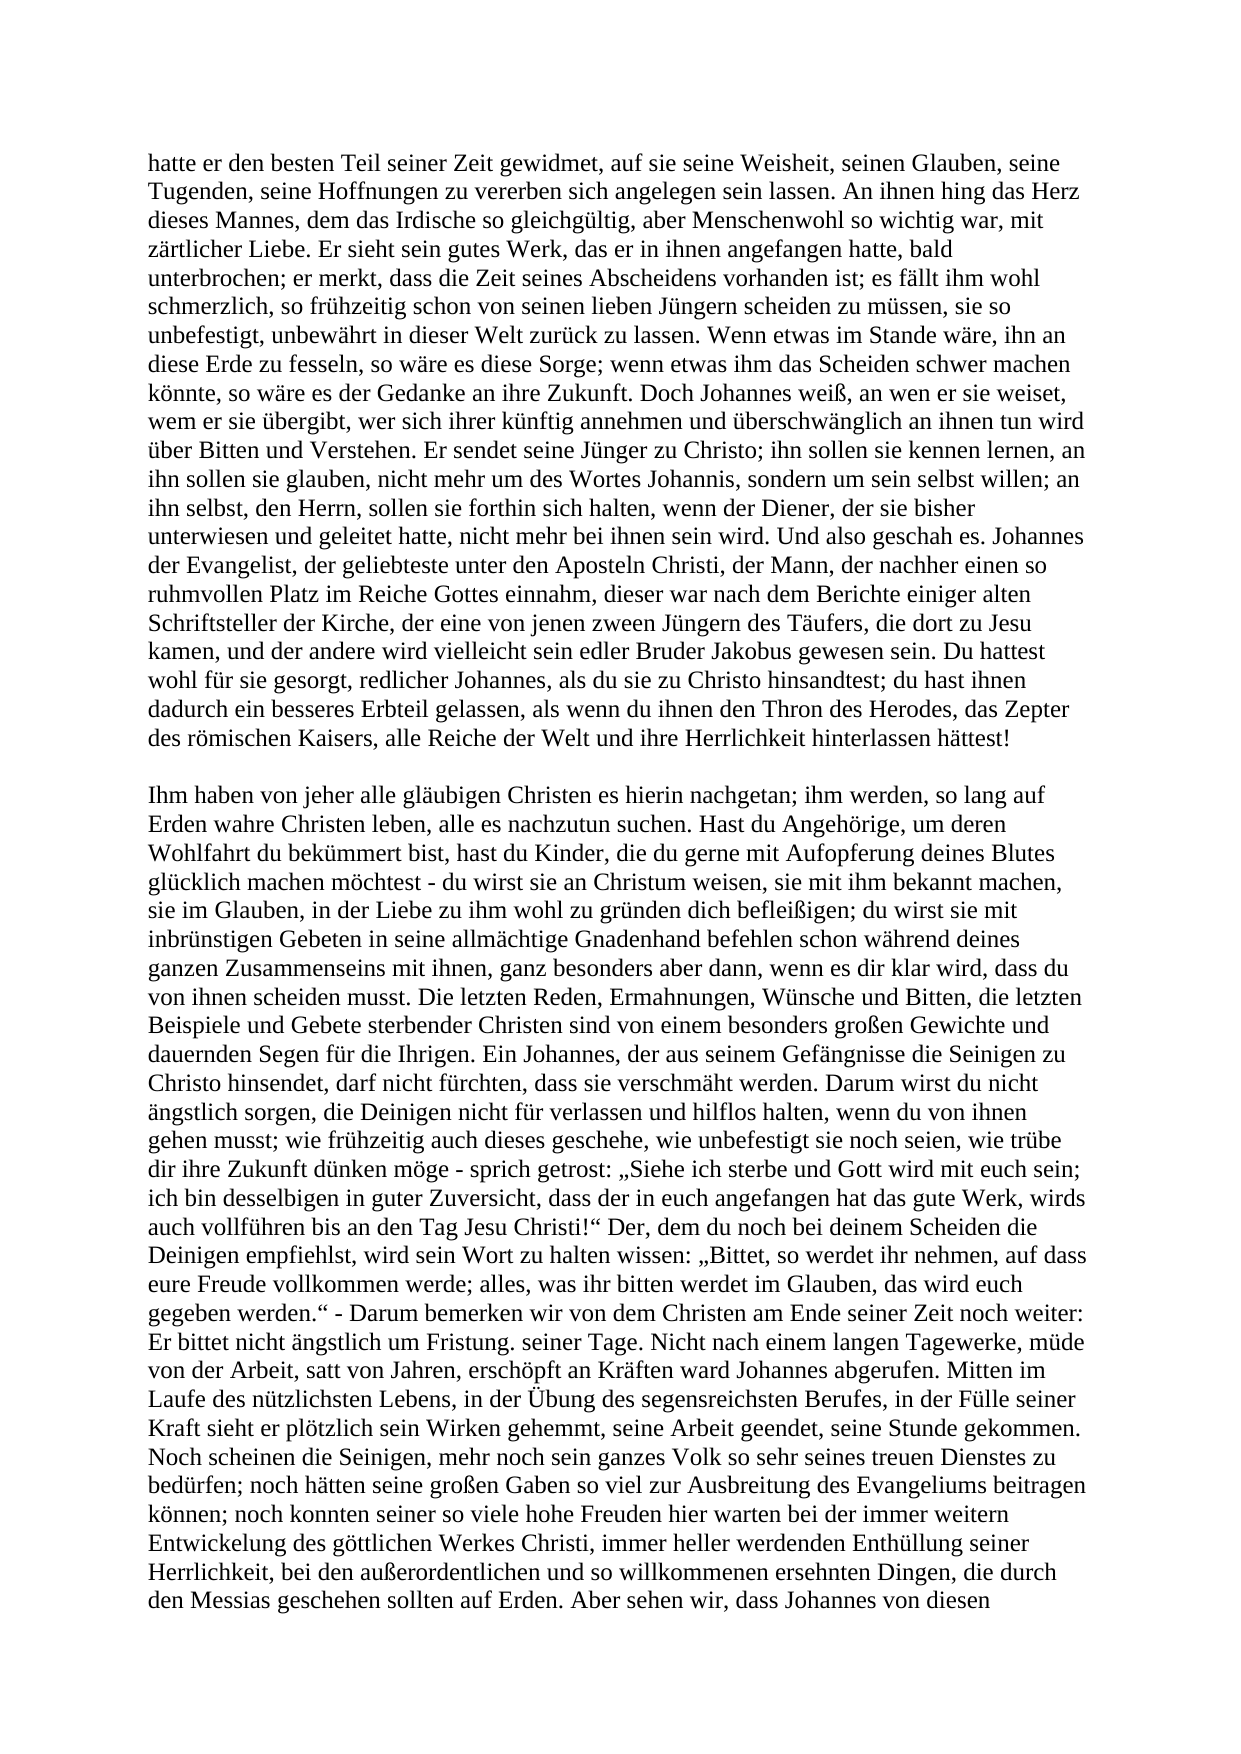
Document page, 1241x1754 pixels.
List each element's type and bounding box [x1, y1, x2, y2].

text [148, 148, 1093, 751]
text [148, 781, 1093, 1614]
